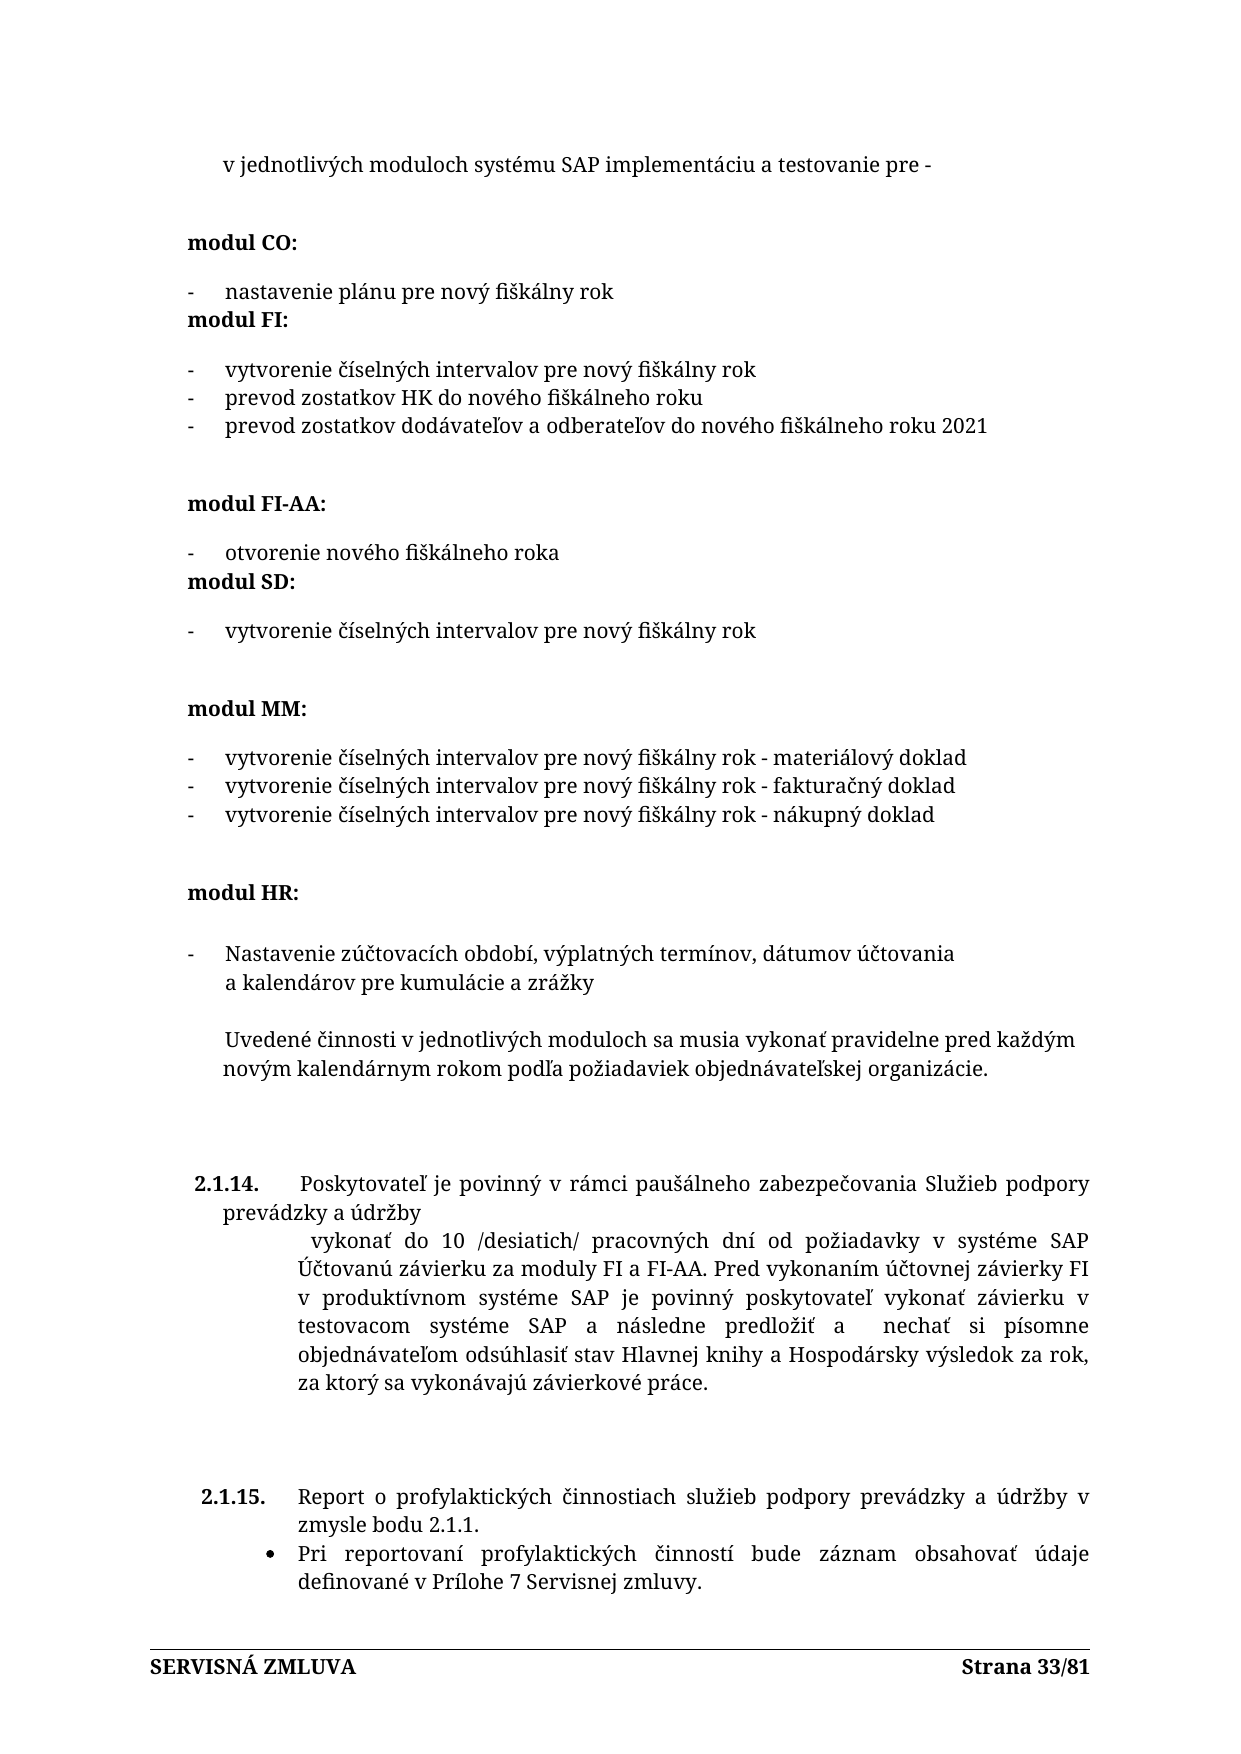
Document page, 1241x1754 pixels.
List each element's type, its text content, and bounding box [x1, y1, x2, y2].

text modul HR: [150, 878, 1090, 906]
list Pri reportovaní profylaktických činností bude záznam obsahovať údaje definované v Prílohe 7 Servisnej zmluvy. [266, 1539, 1090, 1596]
list vytvorenie číselných intervalov pre nový fiškálny rok [187, 616, 1090, 645]
text vykonať do 10 /desiatich/ pracovných dní od požiadavky v systéme SAP Účtovanú závierku za moduly FI a FI-AA. Pred vykonaním účtovnej závierky FI v produktívnom systéme SAP je povinný poskytovateľ vykonať závierku v testovacom systéme SAP a následne predložiť a nechať si písomne objednávateľom odsúhlasiť stav Hlavnej knihy a Hospodársky výsledok za rok, za ktorý sa vykonávajú závierkové práce. [298, 1226, 1090, 1397]
text modul FI: [150, 305, 1090, 334]
text Uvedené činnosti v jednotlivých moduloch sa musia vykonať pravidelne pred každým novým kalendárnym rokom podľa požiadaviek objednávateľskej organizácie. [223, 1026, 1090, 1082]
list prevod zostatkov dodávateľov a odberateľov do nového fiškálneho roku 2021 [187, 412, 1090, 440]
text modul SD: [150, 567, 1090, 595]
list Nastavenie zúčtovacích období, výplatných termínov, dátumov účtovania a kalendárov pre kumulácie a zrážky [187, 939, 1090, 996]
list vytvorenie číselných intervalov pre nový fiškálny rok - fakturačný doklad [187, 772, 1090, 800]
list otvorenie nového fiškálneho roka [187, 538, 1090, 567]
list vytvorenie číselných intervalov pre nový fiškálny rok - nákupný doklad [187, 800, 1090, 828]
list Report o profylaktických činnostiach služieb podpory prevádzky a údržby v zmysle bodu 2.1.1. [201, 1482, 1090, 1539]
list nastavenie plánu pre nový fiškálny rok [187, 277, 1090, 305]
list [165, 150, 1090, 178]
text modul MM: [150, 694, 1090, 722]
list vytvorenie číselných intervalov pre nový fiškálny rok [187, 355, 1090, 383]
list prevod zostatkov HK do nového fiškálneho roku [187, 383, 1090, 412]
list vytvorenie číselných intervalov pre nový fiškálny rok - materiálový doklad [187, 743, 1090, 772]
text modul CO: [150, 228, 1090, 256]
text modul FI-AA: [150, 489, 1090, 518]
list Poskytovateľ je povinný v rámci paušálneho zabezpečovania Služieb podpory prevádzky a údržby [194, 1169, 1090, 1226]
